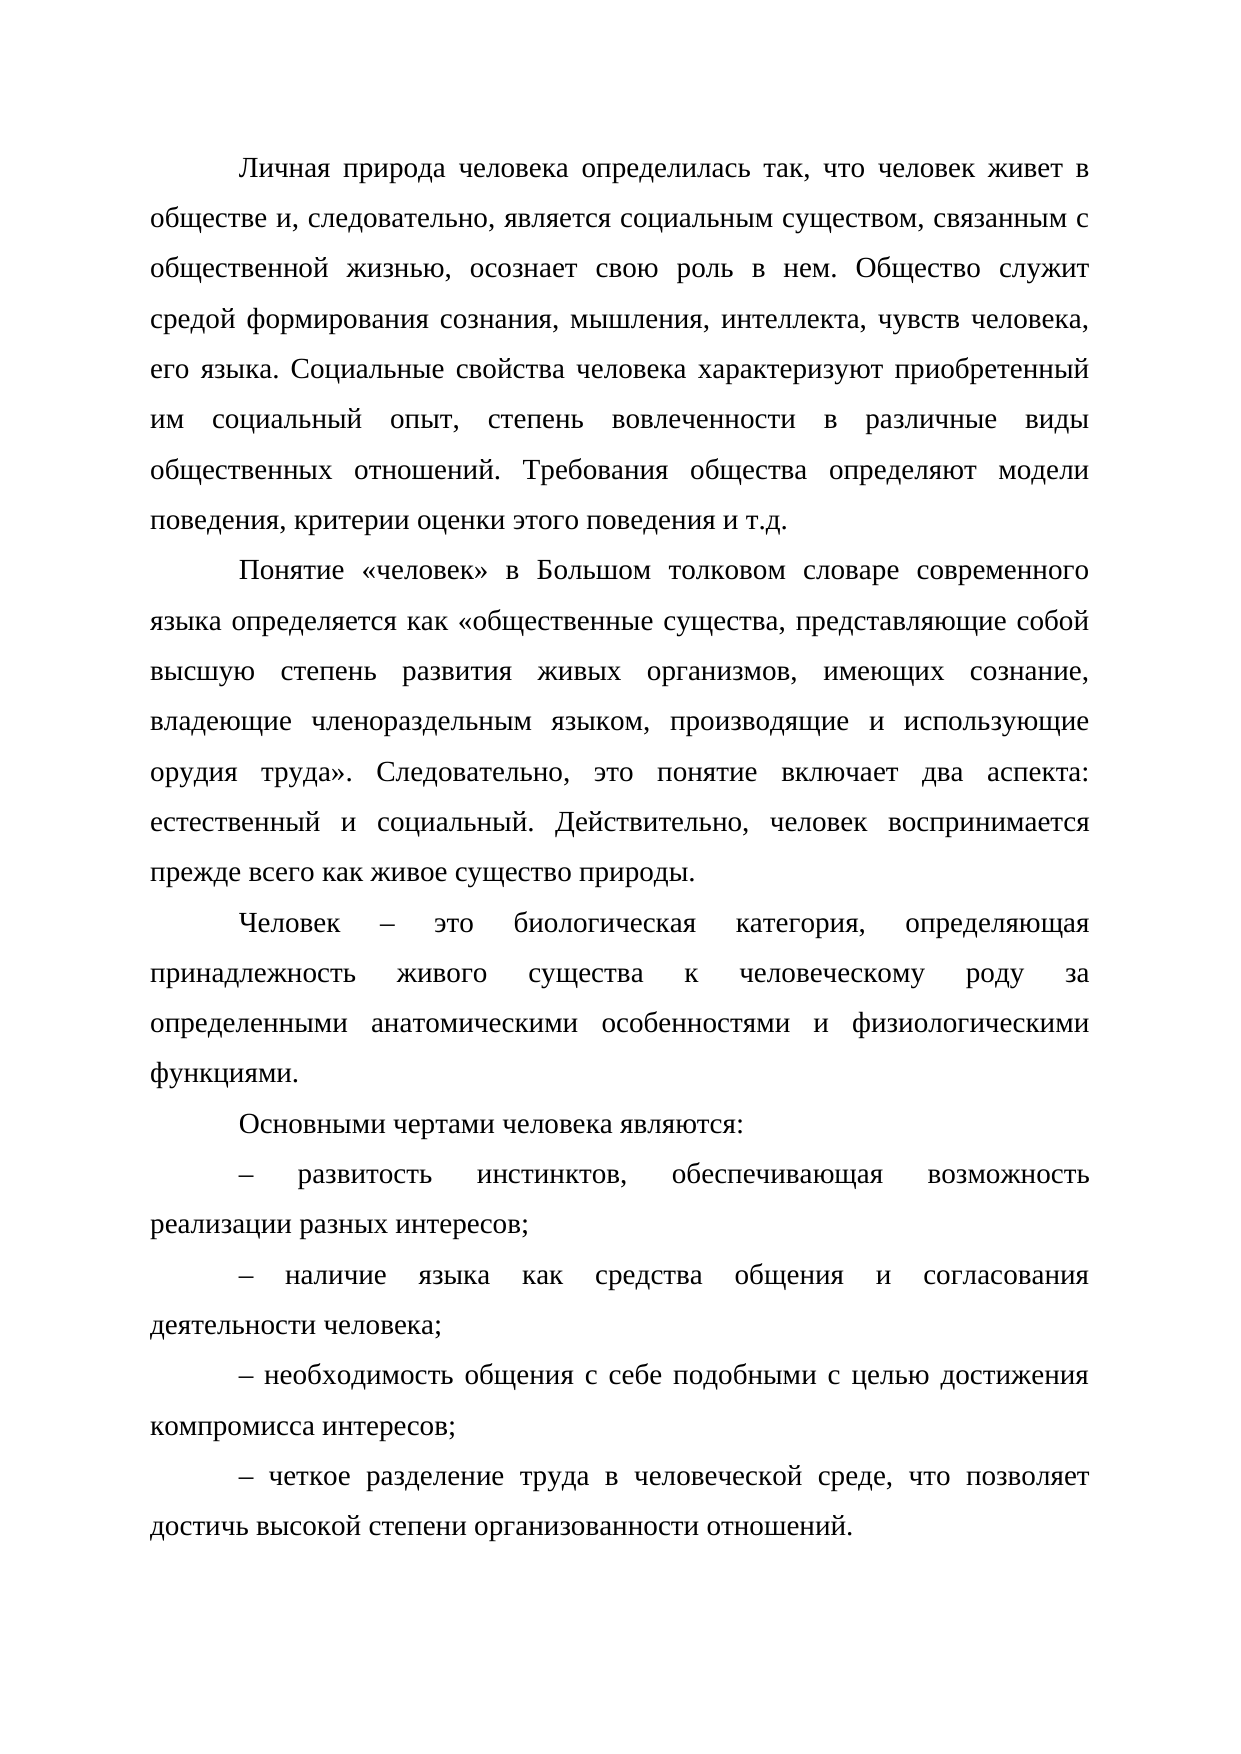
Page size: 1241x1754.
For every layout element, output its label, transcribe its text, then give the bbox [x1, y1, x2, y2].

text – четкое разделение труда в человеческой среде, что позволяет достичь высокой степени организованности отношений. [150, 1458, 1090, 1542]
text Личная природа человека определилась так, что человек живет в обществе и, следовательно, является социальным существом, связанным с общественной жизнью, осознает свою роль в нем. Общество служит средой формирования сознания, мышления, интеллекта, чувств человека, его языка. Социальные свойства человека характеризуют приобретенный им социальный опыт, степень вовлеченности в различные виды общественных отношений. Требования общества определяют модели поведения, критерии оценки этого поведения и т.д. [150, 150, 1090, 536]
text Основными чертами человека являются: [150, 1106, 1090, 1139]
text – развитость инстинктов, обеспечивающая возможность реализации разных интересов; [150, 1156, 1090, 1240]
text Человек – это биологическая категория, определяющая принадлежность живого существа к человеческому роду за определенными анатомическими особенностями и физиологическими функциями. [150, 905, 1090, 1089]
text – необходимость общения с себе подобными с целью достижения компромисса интересов; [150, 1357, 1090, 1441]
text Понятие «человек» в Большом толковом словаре современного языка определяется как «общественные существа, представляющие собой высшую степень развития живых организмов, имеющих сознание, владеющие членораздельным языком, производящие и использующие орудия труда». Следовательно, это понятие включает два аспекта: естественный и социальный. Действительно, человек воспринимается прежде всего как живое существо природы. [150, 552, 1090, 888]
text – наличие языка как средства общения и согласования деятельности человека; [150, 1257, 1090, 1341]
